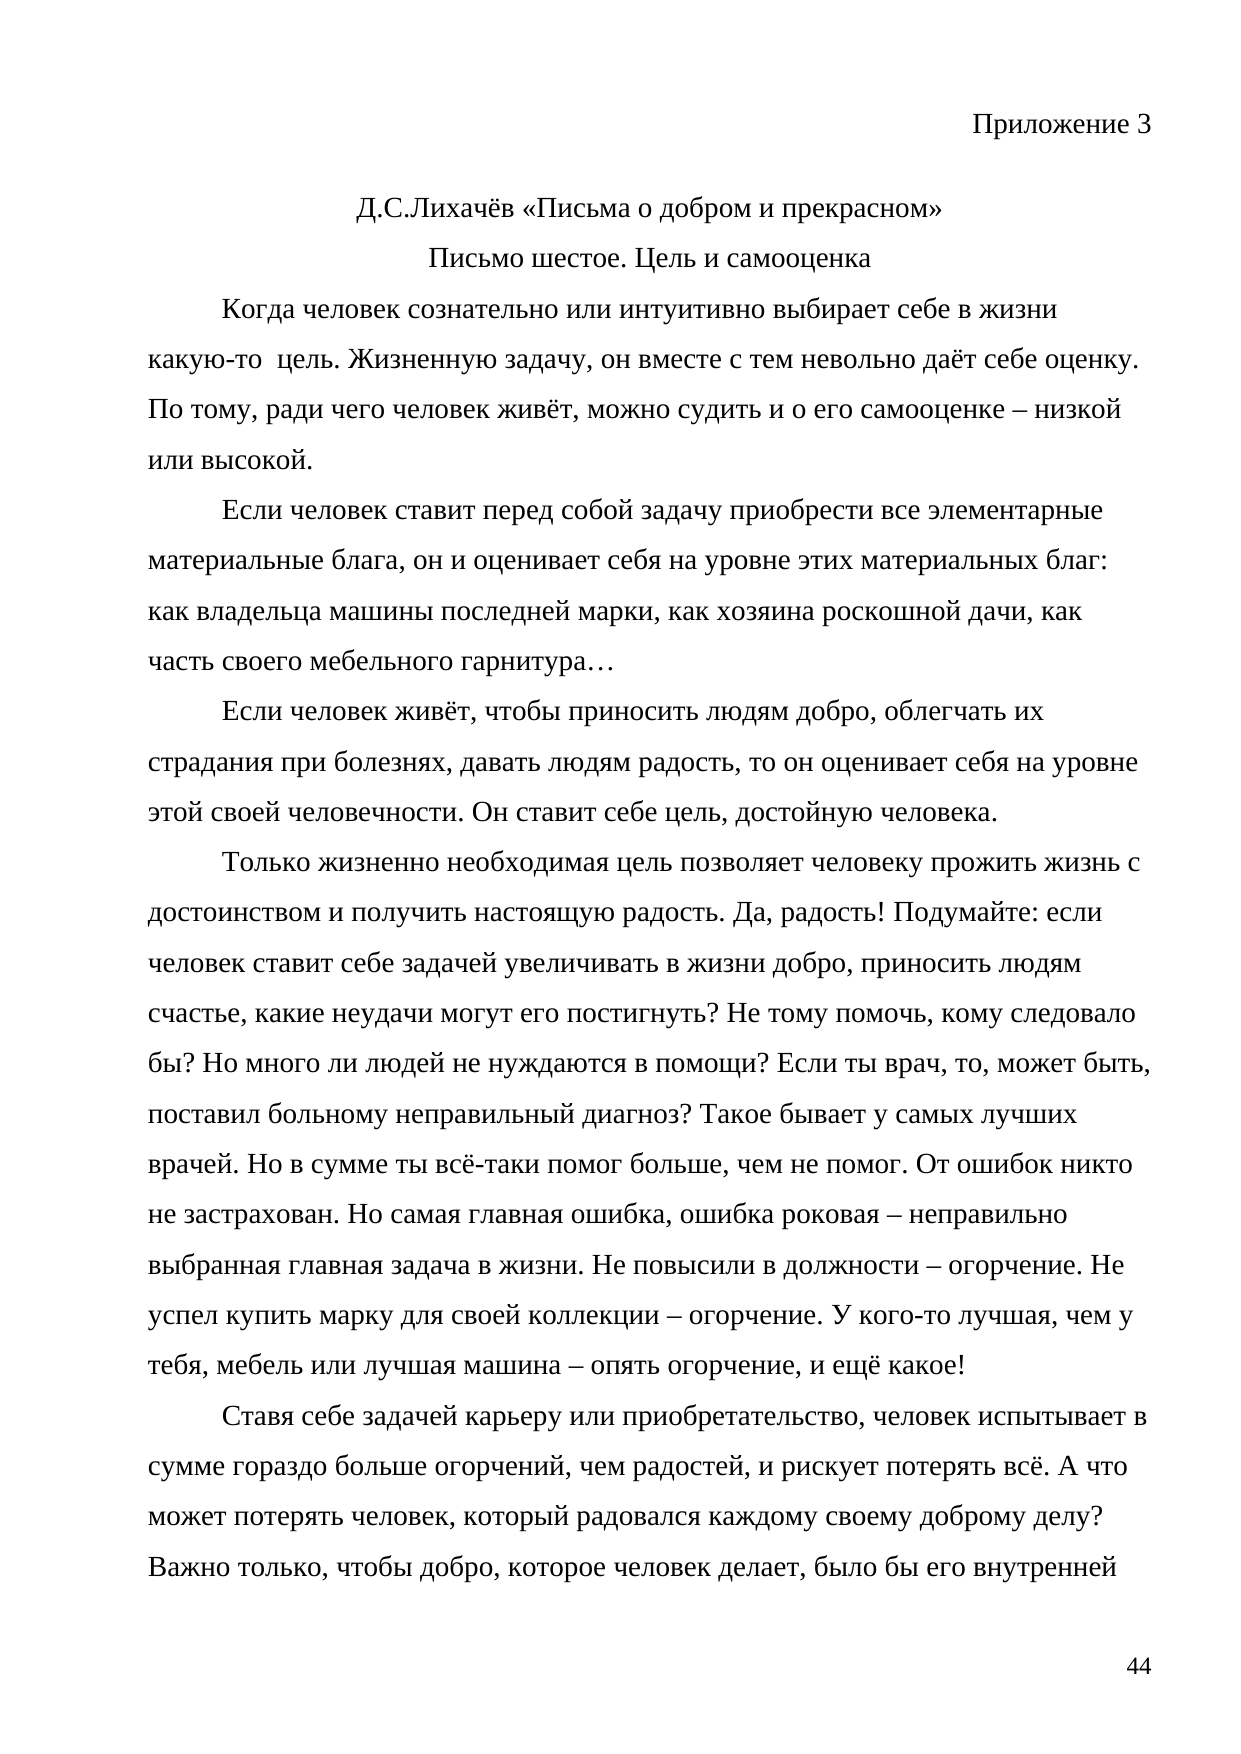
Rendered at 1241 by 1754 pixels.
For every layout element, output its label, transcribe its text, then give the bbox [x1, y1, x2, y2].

text Когда человек сознательно или интуитивно выбирает себе в жизни какую-то цель. Жизненную задачу, он вместе с тем невольно даёт себе оценку. По тому, ради чего человек живёт, можно судить и о его самооценке – низкой или высокой. [148, 291, 1152, 475]
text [148, 1398, 1152, 1582]
text Только жизненно необходимая цель позволяет человеку прожить жизнь с достоинством и получить настоящую радость. Да, радость! Подумайте: если человек ставит себе задачей увеличивать в жизни добро, приносить людям счастье, какие неудачи могут его постигнуть? Не тому помочь, кому следовало бы? Но много ли людей не нуждаются в помощи? Если ты врач, то, может быть, поставил больному неправильный диагноз? Такое бывает у самых лучших врачей. Но в сумме ты всё-таки помог больше, чем не помог. От ошибок никто не застрахован. Но самая главная ошибка, ошибка роковая – неправильно выбранная главная задача в жизни. Не повысили в должности – огорчение. Не успел купить марку для своей коллекции – огорчение. У кого-то лучшая, чем у тебя, мебель или лучшая машина – опять огорчение, и ещё какое! [148, 844, 1152, 1381]
text Если человек ставит перед собой задачу приобрести все элементарные материальные блага, он и оценивает себя на уровне этих материальных благ: как владельца машины последней марки, как хозяина роскошной дачи, как часть своего мебельного гарнитура… [148, 492, 1152, 677]
text Приложение 3 [148, 106, 1152, 140]
text Если человек живёт, чтобы приносить людям добро, облегчать их страдания при болезнях, давать людям радость, то он оценивает себя на уровне этой своей человечности. Он ставит себе цель, достойную человека. [148, 693, 1152, 827]
text Д.С.Лихачёв «Письма о добром и прекрасном» [148, 190, 1152, 224]
text Письмо шестое. Цель и самооценка [148, 241, 1152, 274]
